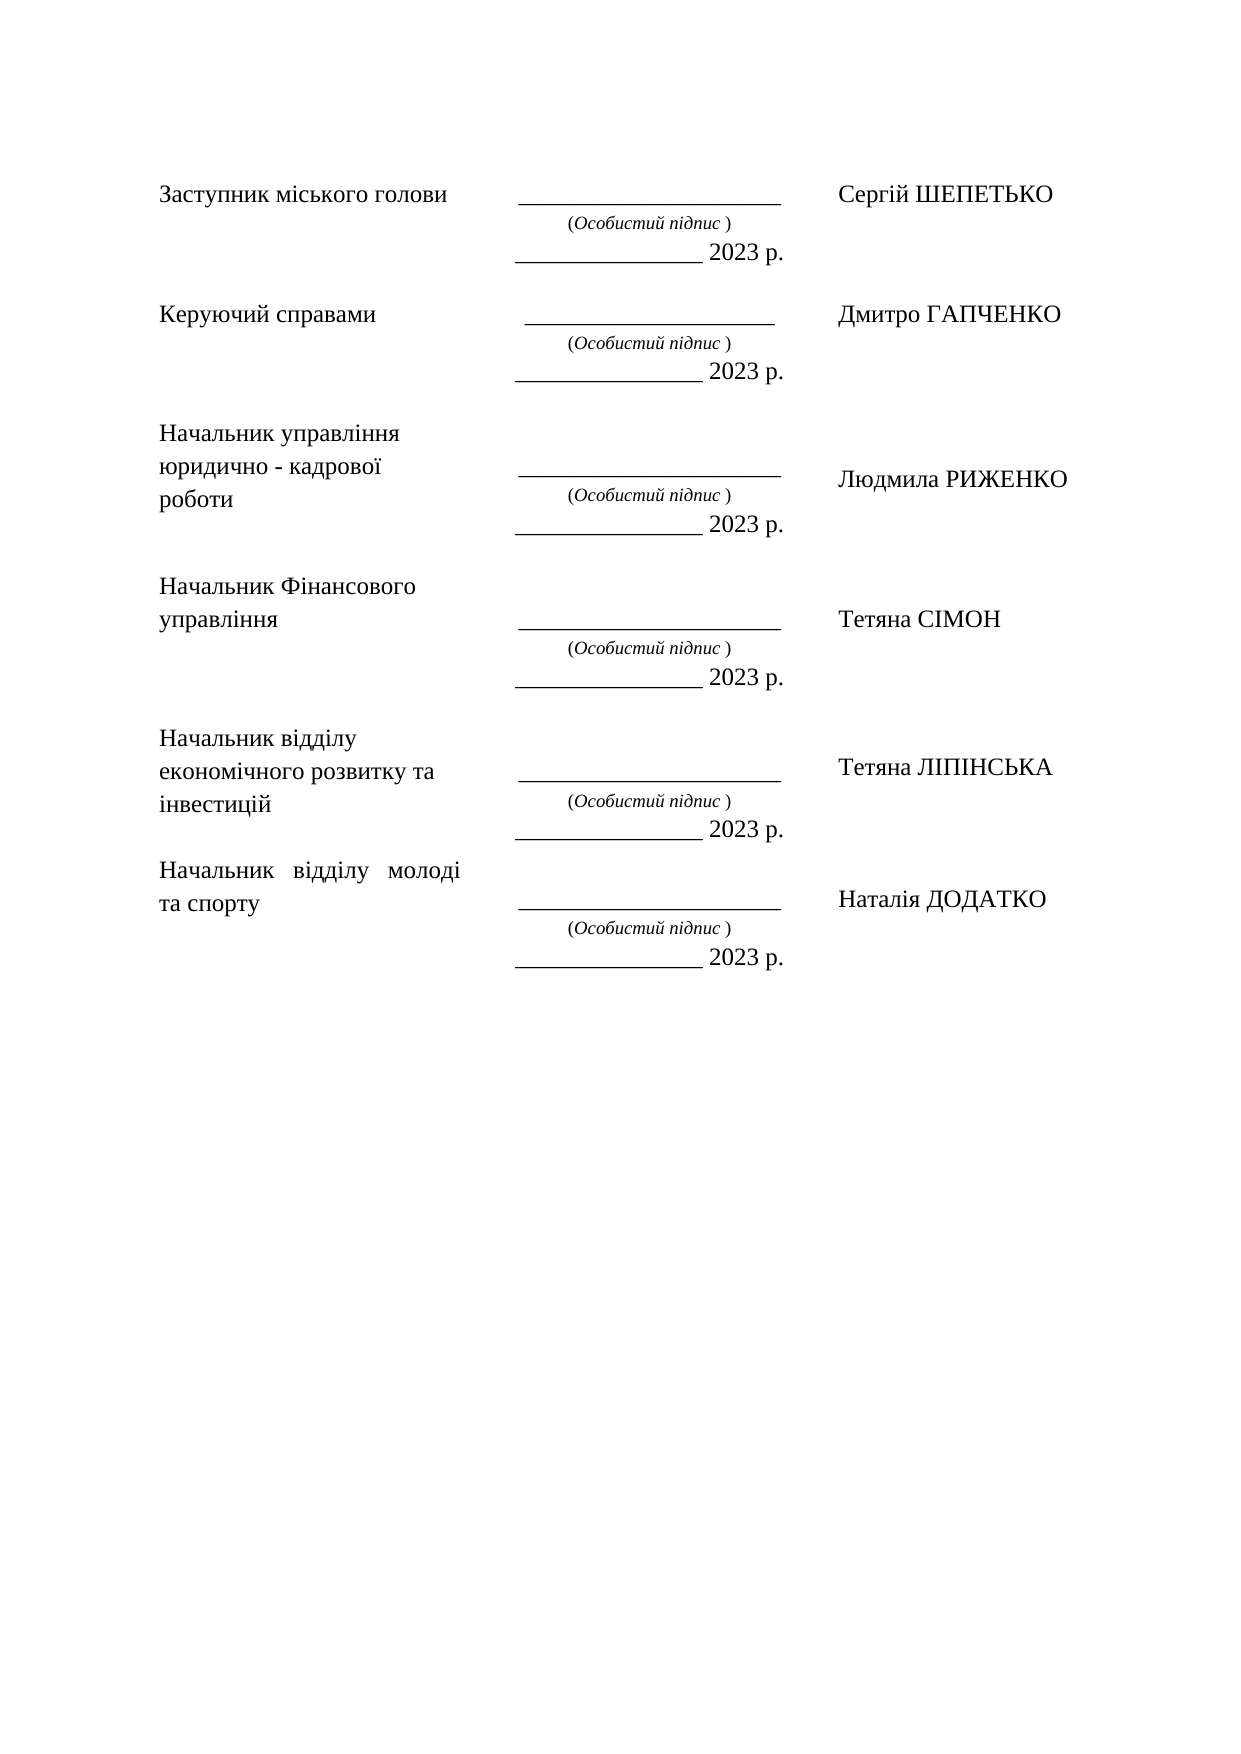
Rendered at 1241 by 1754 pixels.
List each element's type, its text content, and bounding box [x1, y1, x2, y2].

table_cell Дмитро ГАПЧЕНКО [827, 299, 1121, 418]
table_cell Начальник відділу економічного розвитку та інвестицій [148, 724, 472, 856]
table_cell _____________________ (Особистий підпис ) _______________ 2023 р. [472, 571, 827, 723]
table_cell _____________________ (Особистий підпис ) _______________ 2023 р. [472, 418, 827, 571]
table_cell Людмила РИЖЕНКО [827, 418, 1121, 571]
table_cell Начальник відділу молоді та спорту [148, 856, 472, 1004]
table_cell Наталія ДОДАТКО [827, 856, 1121, 1004]
table_cell _____________________ (Особистий підпис ) _______________ 2023 р. [472, 724, 827, 856]
table_cell _____________________ (Особистий підпис ) _______________ 2023 р. [472, 856, 827, 1004]
table_cell Тетяна ЛІПІНСЬКА [827, 724, 1121, 856]
table_cell Начальник управління юридично - кадрової роботи [148, 418, 472, 571]
table_header Сергій ШЕПЕТЬКО [827, 146, 1121, 299]
table_header _____________________ (Особистий підпис ) _______________ 2023 р. [472, 146, 827, 299]
table_cell Начальник Фінансового управління [148, 571, 472, 723]
table_cell Керуючий справами [148, 299, 472, 418]
table_cell Тетяна СІМОН [827, 571, 1121, 723]
table_header Заступник міського голови [148, 146, 472, 299]
table_cell ____________________ (Особистий підпис ) _______________ 2023 р. [472, 299, 827, 418]
